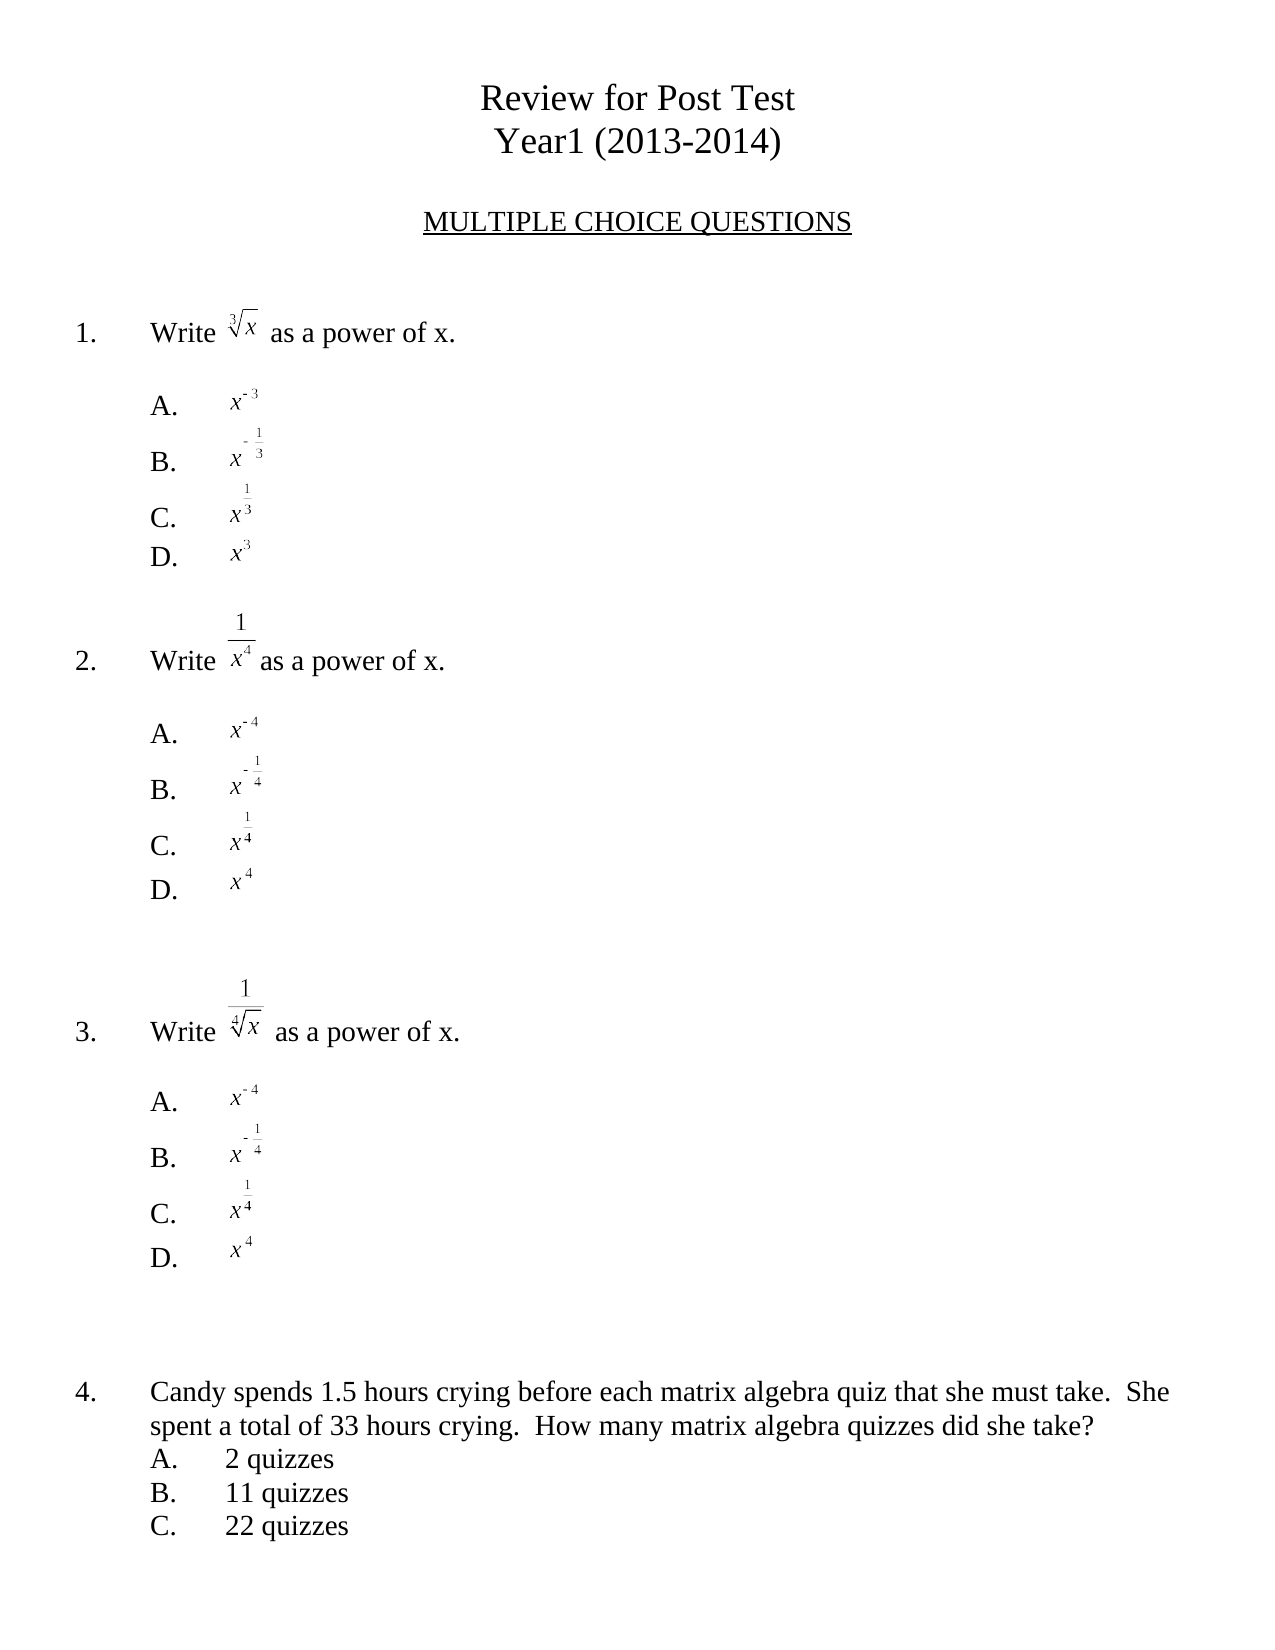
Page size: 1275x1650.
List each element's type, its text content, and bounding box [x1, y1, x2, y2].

text C. 22 quizzes [75, 1508, 1200, 1542]
text C. [75, 806, 1200, 862]
text B. 11 quizzes [75, 1475, 1200, 1508]
text Year1 (2013-2014) [75, 118, 1200, 161]
text D. [75, 862, 1200, 906]
text B. [75, 749, 1200, 806]
text D. [75, 534, 1200, 573]
text A. 2 quizzes [75, 1441, 1200, 1475]
text A. [75, 382, 1200, 421]
text Review for Post Test [75, 75, 1200, 118]
text C. [75, 478, 1200, 534]
text D. [75, 1230, 1200, 1273]
text 1. Write as a power of x. [75, 305, 1200, 349]
text A. [75, 710, 1200, 749]
text B. [75, 1117, 1200, 1173]
text 4. Candy spends 1.5 hours crying before each matrix algebra quiz that she must take. She spent a total of 33 hours crying. How many matrix algebra quizzes did she take? [75, 1374, 1200, 1441]
text MULTIPLE CHOICE QUESTIONS [75, 204, 1200, 238]
text B. [75, 421, 1200, 478]
text 3. Write as a power of x. [75, 973, 1200, 1048]
text 2. Write as a power of x. [75, 606, 1200, 677]
text C. [75, 1173, 1200, 1230]
text A. [75, 1078, 1200, 1117]
